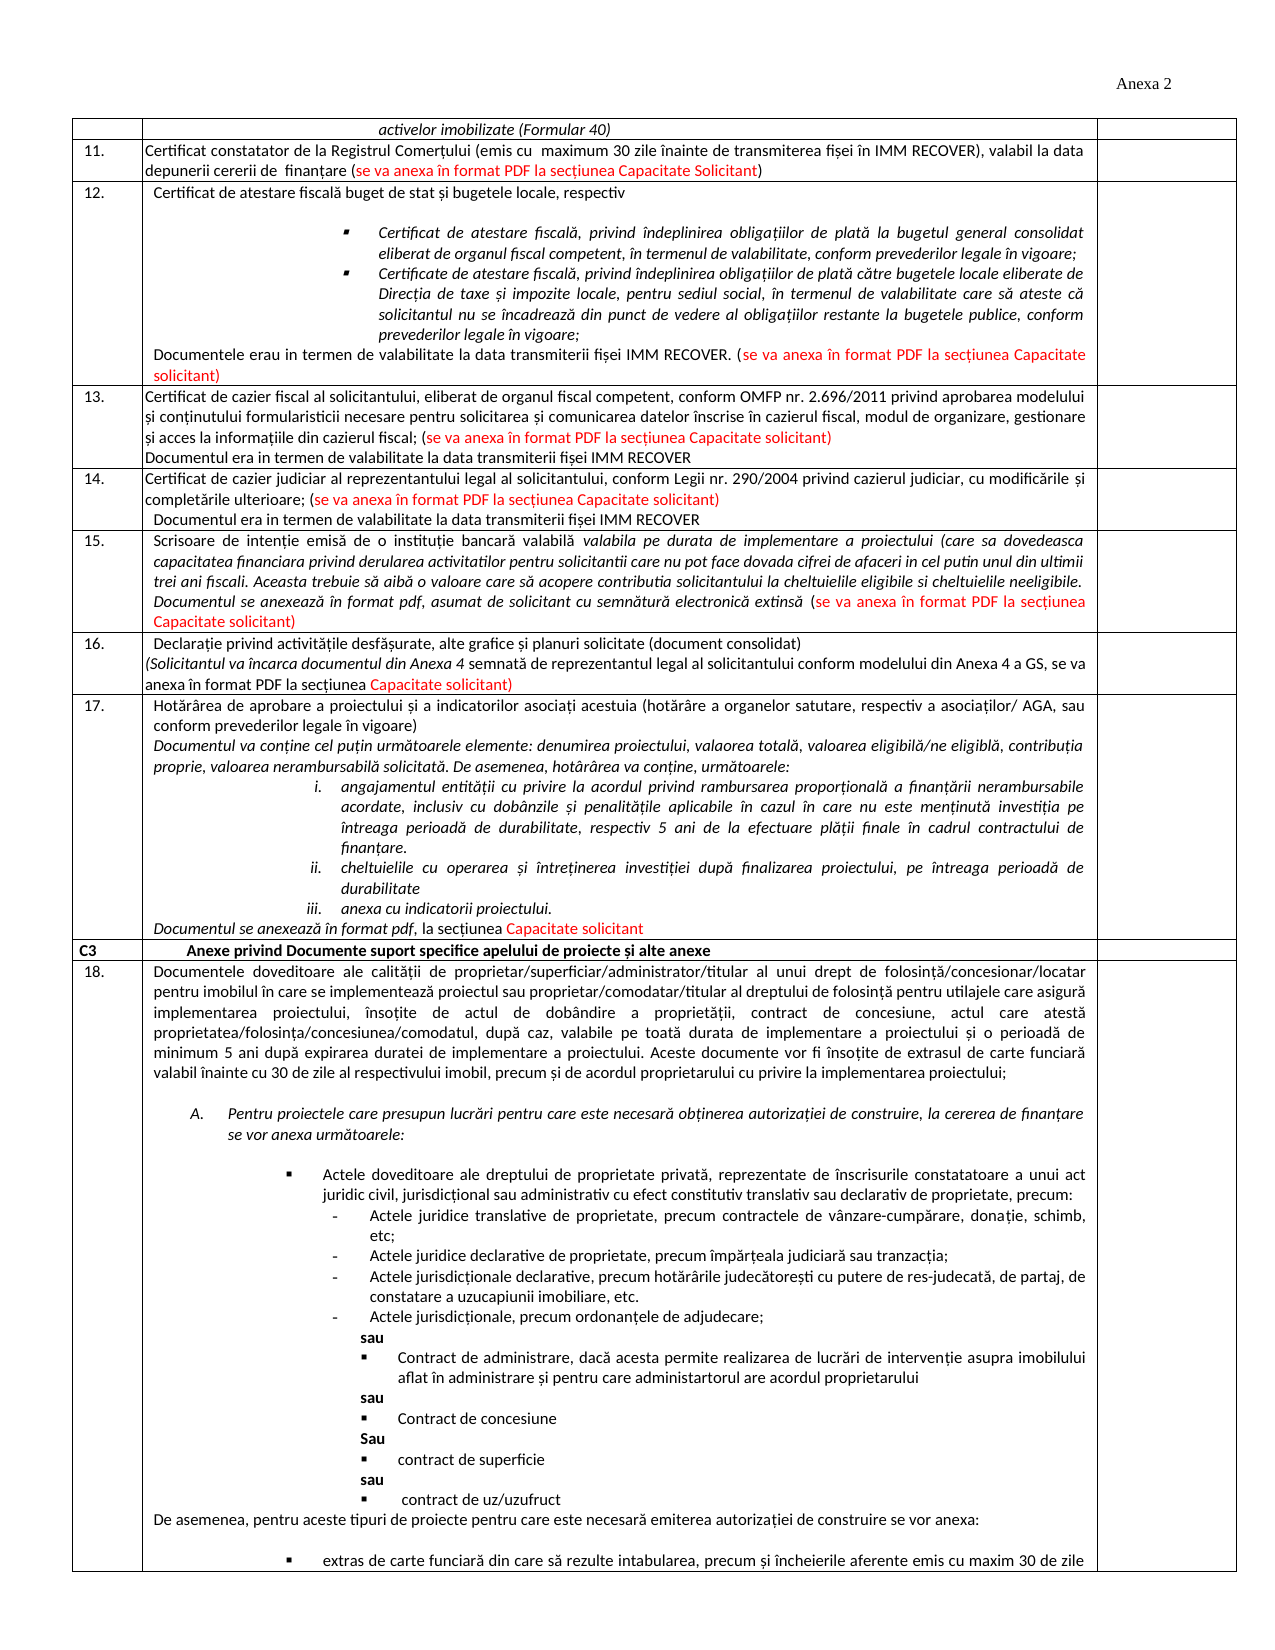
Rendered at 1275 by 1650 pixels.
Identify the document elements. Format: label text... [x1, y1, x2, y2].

table_cell [73, 140, 142, 181]
table_cell Certificat de cazier fiscal al solicitantului, eliberat de organul fiscal competent, conform OMFP nr. 2.696/2011 privind aprobarea modelului şi conţinutului formularisticii necesare pentru solicitarea şi comunicarea datelor înscrise în cazierul fiscal, modul de organizare, gestionare şi acces la informaţiile din cazierul fiscal; (se va anexa în format PDF la secţiunea Capacitate solicitant) Documentul era in termen de valabilitate la data transmiterii fișei IMM RECOVER [143, 386, 1097, 467]
table_cell [1098, 469, 1236, 529]
table_cell Hotărârea de aprobare a proiectului și a indicatorilor asociați acestuia (hotărâre a organelor satutare, respectiv a asociaților/ AGA, sau conform prevederilor legale în vigoare) Documentul va conține cel puțin următoarele elemente: denumirea proiectului, valaorea totală, valoarea eligibilă/ne eligiblă, contribuția proprie, valoarea nerambursabilă solicitată. De asemenea, hotârârea va conține, următoarele: angajamentul entității cu privire la acordul privind rambursarea proporțională a finanțării nerambursabile acordate, inclusiv cu dobânzile și penalitățile aplicabile în cazul în care nu este menținută investiția pe întreaga perioadă de durabilitate, respectiv 5 ani de la efectuare plății finale în cadrul contractului de finanțare. cheltuielile cu operarea şi întreţinerea investiţiei după finalizarea proiectului, pe întreaga perioadă de durabilitate anexa cu indicatorii proiectului. Documentul se anexează în format pdf, la secţiunea Capacitate solicitant [143, 695, 1097, 939]
table_cell Scrisoare de intenţie emisă de o instituţie bancară valabilă valabila pe durata de implementare a proiectului (care sa dovedeasca capacitatea financiara privind derularea activitatilor pentru solicitantii care nu pot face dovada cifrei de afaceri in cel putin unul din ultimii trei ani fiscali. Aceasta trebuie să aibă o valoare care să acopere contributia solicitantului la cheltuielile eligibile si cheltuielile neeligibile. Documentul se anexează în format pdf, asumat de solicitant cu semnătură electronică extinsă (se va anexa în format PDF la secţiunea Capacitate solicitant) [143, 531, 1097, 632]
table_cell Certificat de atestare fiscală buget de stat și bugetele locale, respectiv Certificat de atestare fiscală, privind îndeplinirea obligaţiilor de plată la bugetul general consolidat eliberat de organul fiscal competent, în termenul de valabilitate, conform prevederilor legale în vigoare; Certificate de atestare fiscală, privind îndeplinirea obligaţiilor de plată către bugetele locale eliberate de Direcţia de taxe şi impozite locale, pentru sediul social, în termenul de valabilitate care să ateste că solicitantul nu se încadrează din punct de vedere al obligaţiilor restante la bugetele publice, conform prevederilor legale în vigoare; Documentele erau in termen de valabilitate la data transmiterii fișei IMM RECOVER. (se va anexa în format PDF la secţiunea Capacitate solicitant) [143, 182, 1097, 385]
table_cell [1098, 182, 1236, 385]
table_cell [73, 961, 142, 1571]
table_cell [143, 961, 1097, 1571]
table_cell [73, 633, 142, 694]
table_cell Certificat de cazier judiciar al reprezentantului legal al solicitantului, conform Legii nr. 290/2004 privind cazierul judiciar, cu modificǎrile şi completǎrile ulterioare; (se va anexa în format PDF la secţiunea Capacitate solicitant) Documentul era in termen de valabilitate la data transmiterii fișei IMM RECOVER [143, 469, 1097, 529]
table_cell [1098, 531, 1236, 632]
table_cell [73, 695, 142, 939]
table_cell [73, 469, 142, 529]
table_cell Declarație privind activitățile desfășurate, alte grafice și planuri solicitate (document consolidat) (Solicitantul va încarca documentul din Anexa 4 semnată de reprezentantul legal al solicitantului conform modelului din Anexa 4 a GS, se va anexa în format PDF la secţiunea Capacitate solicitant) [143, 633, 1097, 694]
table_cell [1098, 119, 1236, 139]
table_cell Certificat constatator de la Registrul Comerţului (emis cu maximum 30 zile înainte de transmiterea fișei în IMM RECOVER), valabil la data depunerii cererii de finanțare (se va anexa în format PDF la secţiunea Capacitate Solicitant) [143, 140, 1097, 181]
table_cell Anexe privind Documente suport specifice apelului de proiecte și alte anexe [143, 940, 1097, 960]
table_cell [1098, 695, 1236, 939]
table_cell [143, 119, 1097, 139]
table_cell [1098, 633, 1236, 694]
table_cell [73, 182, 142, 385]
table_cell [73, 386, 142, 467]
table_cell [1098, 961, 1236, 1571]
table_cell [73, 531, 142, 632]
table_cell [73, 119, 142, 139]
table_cell [1098, 940, 1236, 960]
table_cell [1098, 386, 1236, 467]
table_cell C3 [73, 940, 142, 960]
table_cell [1098, 140, 1236, 181]
